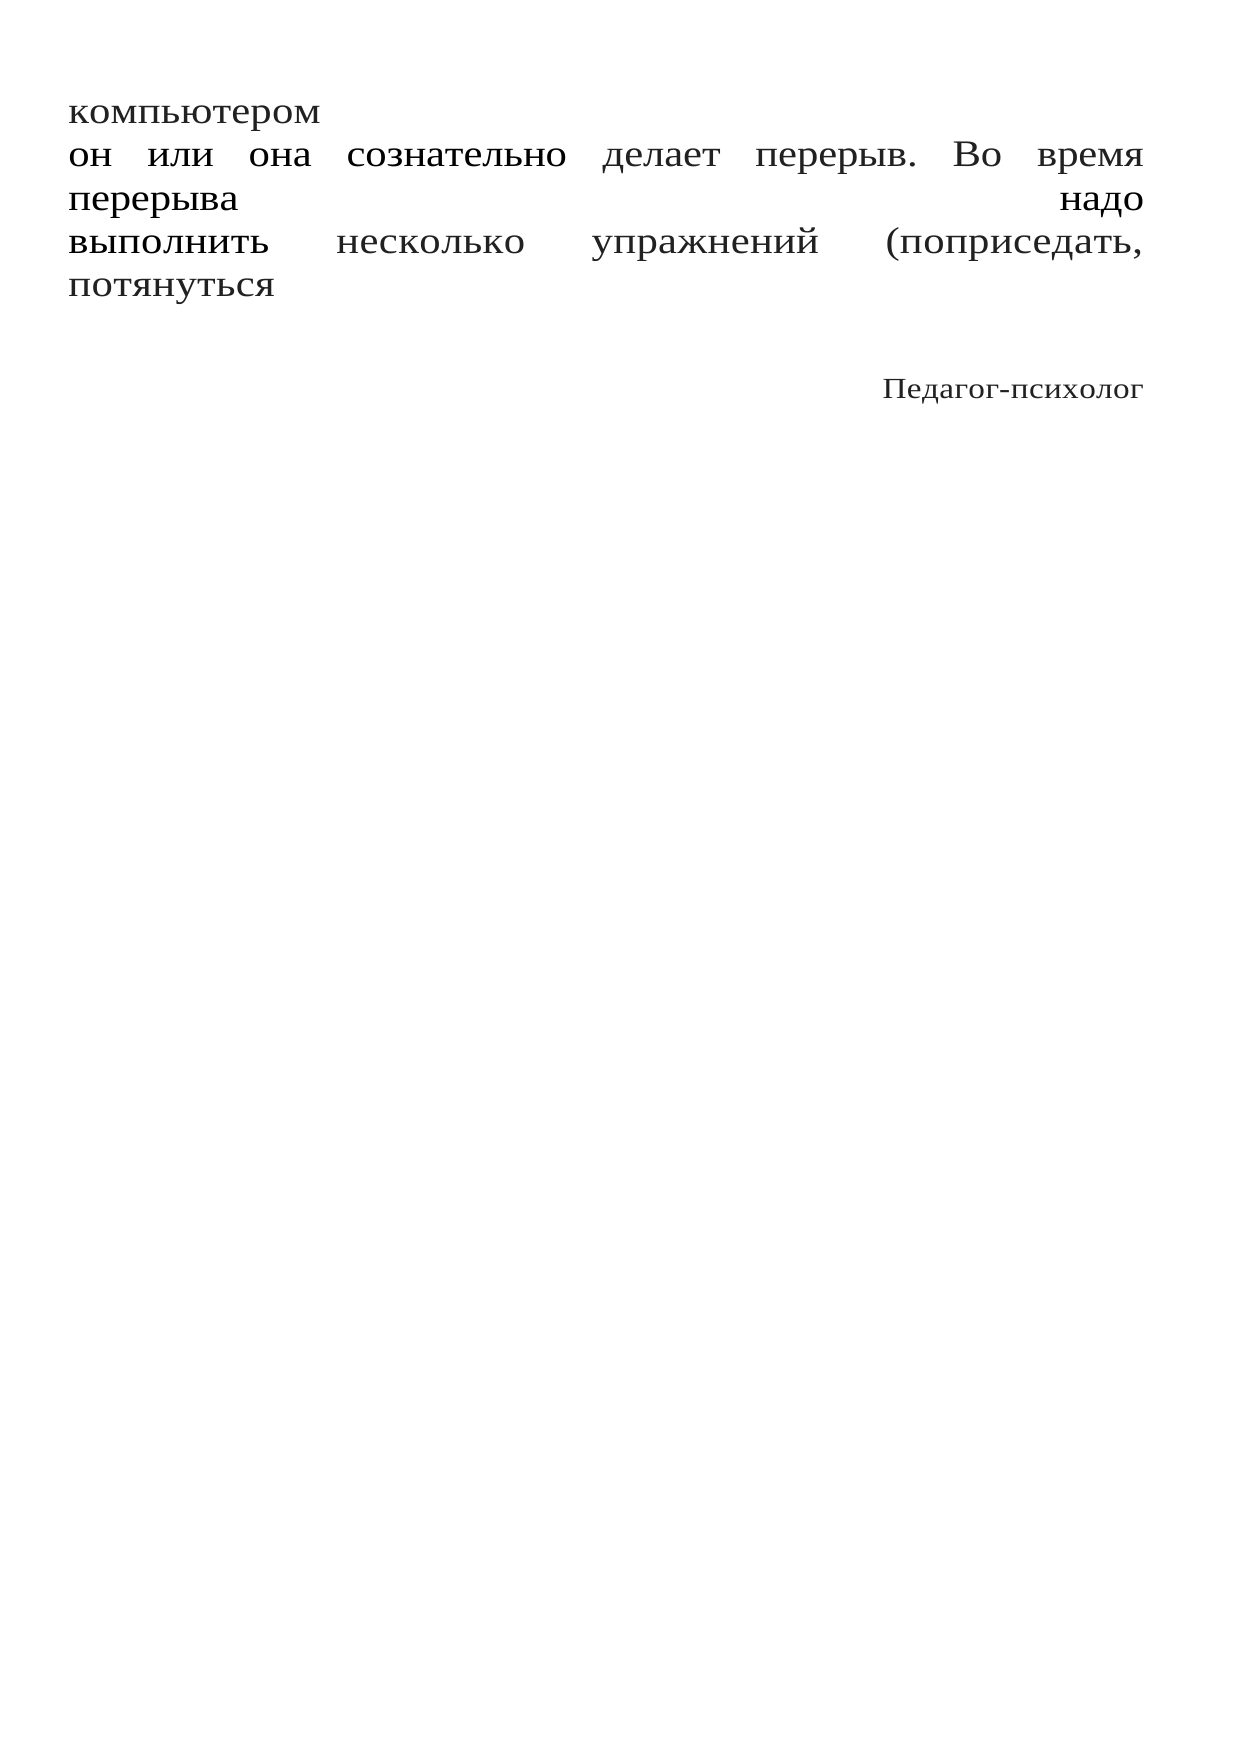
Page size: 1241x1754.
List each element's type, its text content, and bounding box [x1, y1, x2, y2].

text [68, 89, 1144, 304]
text Педагог-психолог [68, 371, 1144, 405]
